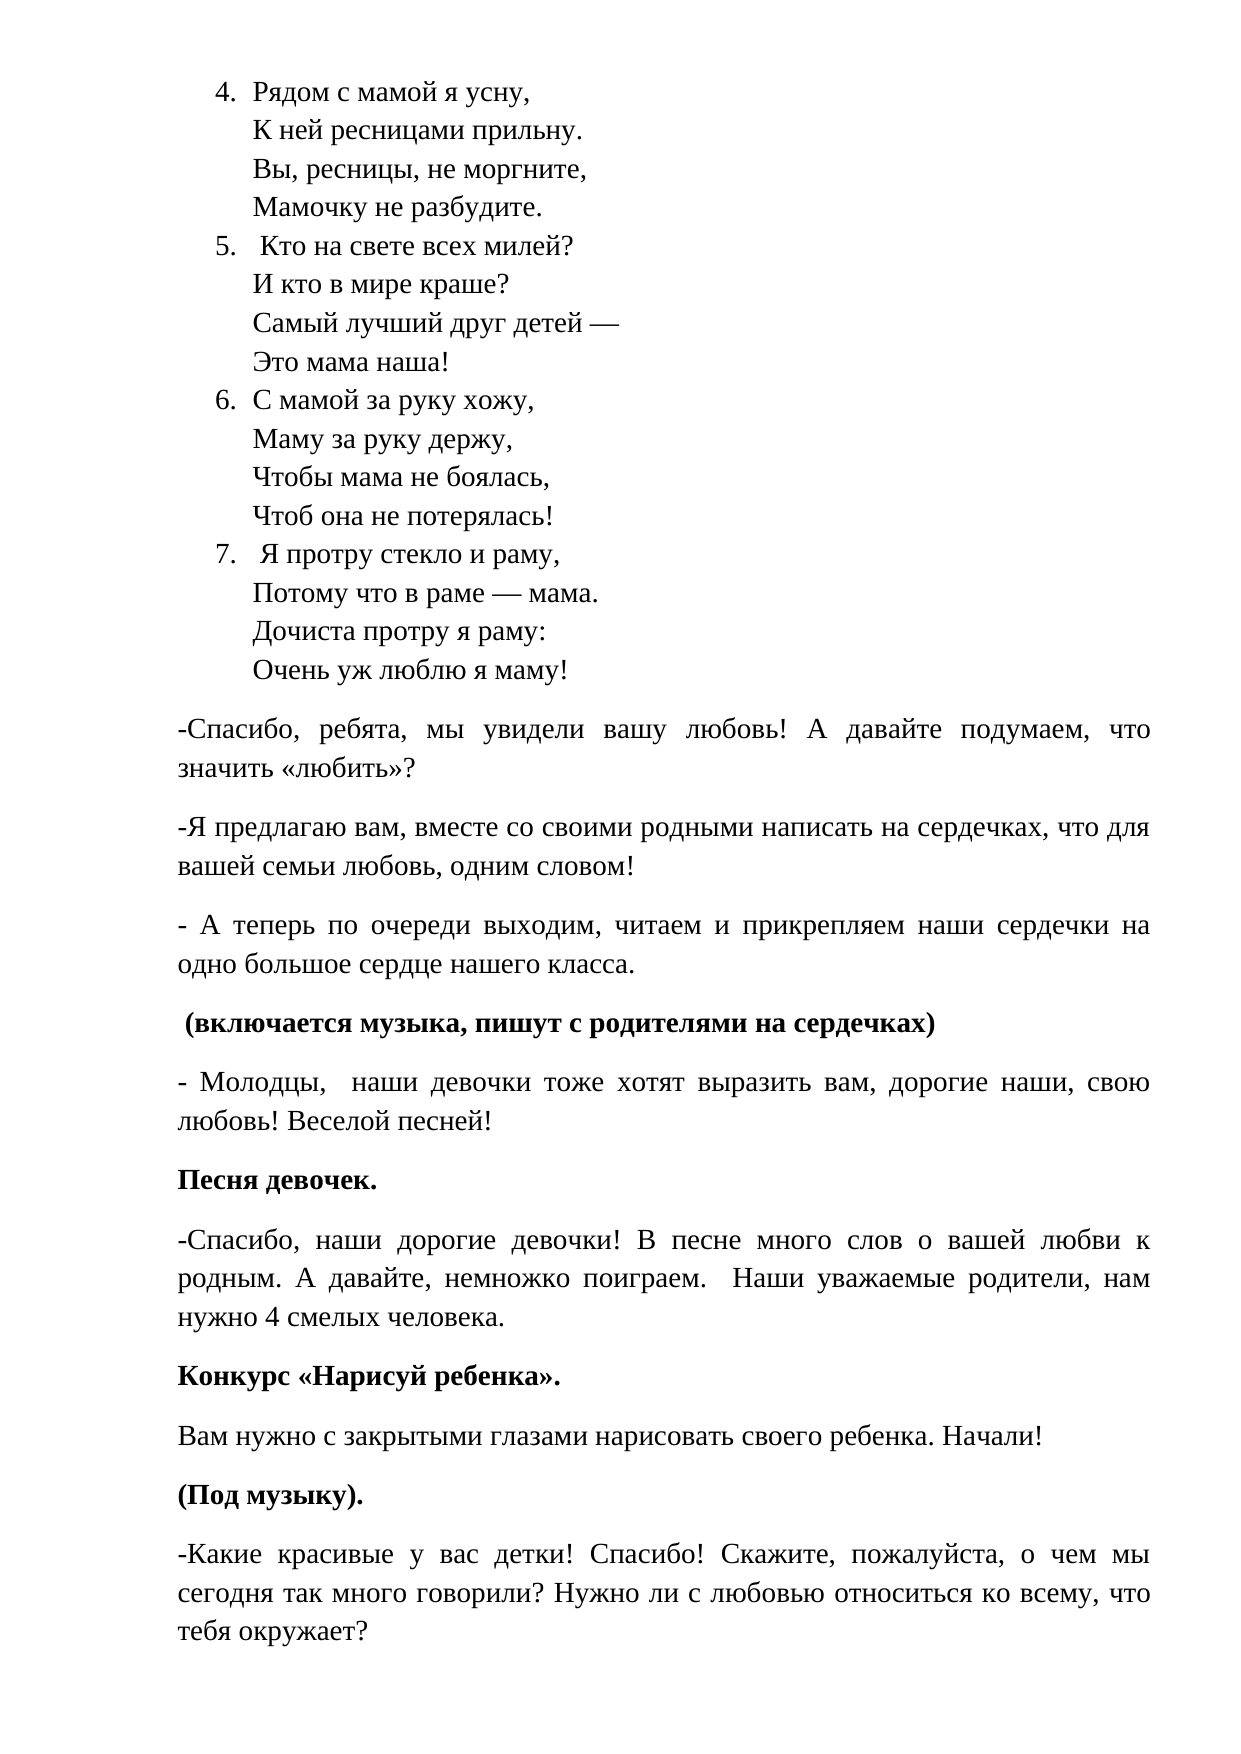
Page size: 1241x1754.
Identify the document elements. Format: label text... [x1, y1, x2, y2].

text -Какие красивые у вас детки! Спасибо! Скажите, пожалуйста, о чем мы сегодня так много говорили? Нужно ли с любовью относиться ко всему, что тебя окружает? [177, 1536, 1152, 1647]
text -Спасибо, ребята, мы увидели вашу любовь! А давайте подумаем, что значить «любить»? [177, 711, 1152, 783]
list С мамой за руку хожу, [215, 382, 1152, 416]
text -Я предлагаю вам, вместе со своими родными написать на сердечках, что для вашей семьи любовь, одним словом! [177, 809, 1152, 881]
list Чтоб она не потерялась! [252, 498, 1152, 531]
text Конкурс «Нарисуй ребенка». [177, 1358, 1152, 1392]
list Маму за руку держу, [252, 421, 1152, 454]
text (включается музыка, пишут с родителями на сердечках) [177, 1005, 1152, 1039]
text Песня девочек. [177, 1162, 1152, 1196]
list Рядом с мамой я усну, К ней ресницами прильну. Вы, ресницы, не моргните, Мамочку не разбудите. [215, 74, 1152, 223]
list Я протру стекло и раму, Потому что в раме ― мама. Дочиста протру я раму: Очень уж люблю я маму! [215, 536, 1152, 686]
list Кто на свете всех милей? И кто в мире краше? Самый лучший друг детей — Это мама наша! [215, 228, 1152, 377]
text (Под музыку). [177, 1477, 1152, 1511]
text Вам нужно с закрытыми глазами нарисовать своего ребенка. Начали! [177, 1418, 1152, 1451]
text -Спасибо, наши дорогие девочки! В песне много слов о вашей любви к родным. А давайте, немножко поиграем. Наши уважаемые родители, нам нужно 4 смелых человека. [177, 1222, 1152, 1332]
text - А теперь по очереди выходим, читаем и прикрепляем наши сердечки на одно большое сердце нашего класса. [177, 907, 1152, 979]
text - Молодцы, наши девочки тоже хотят выразить вам, дорогие наши, свою любовь! Веселой песней! [177, 1064, 1152, 1137]
list Чтобы мама не боялась, [252, 459, 1152, 493]
